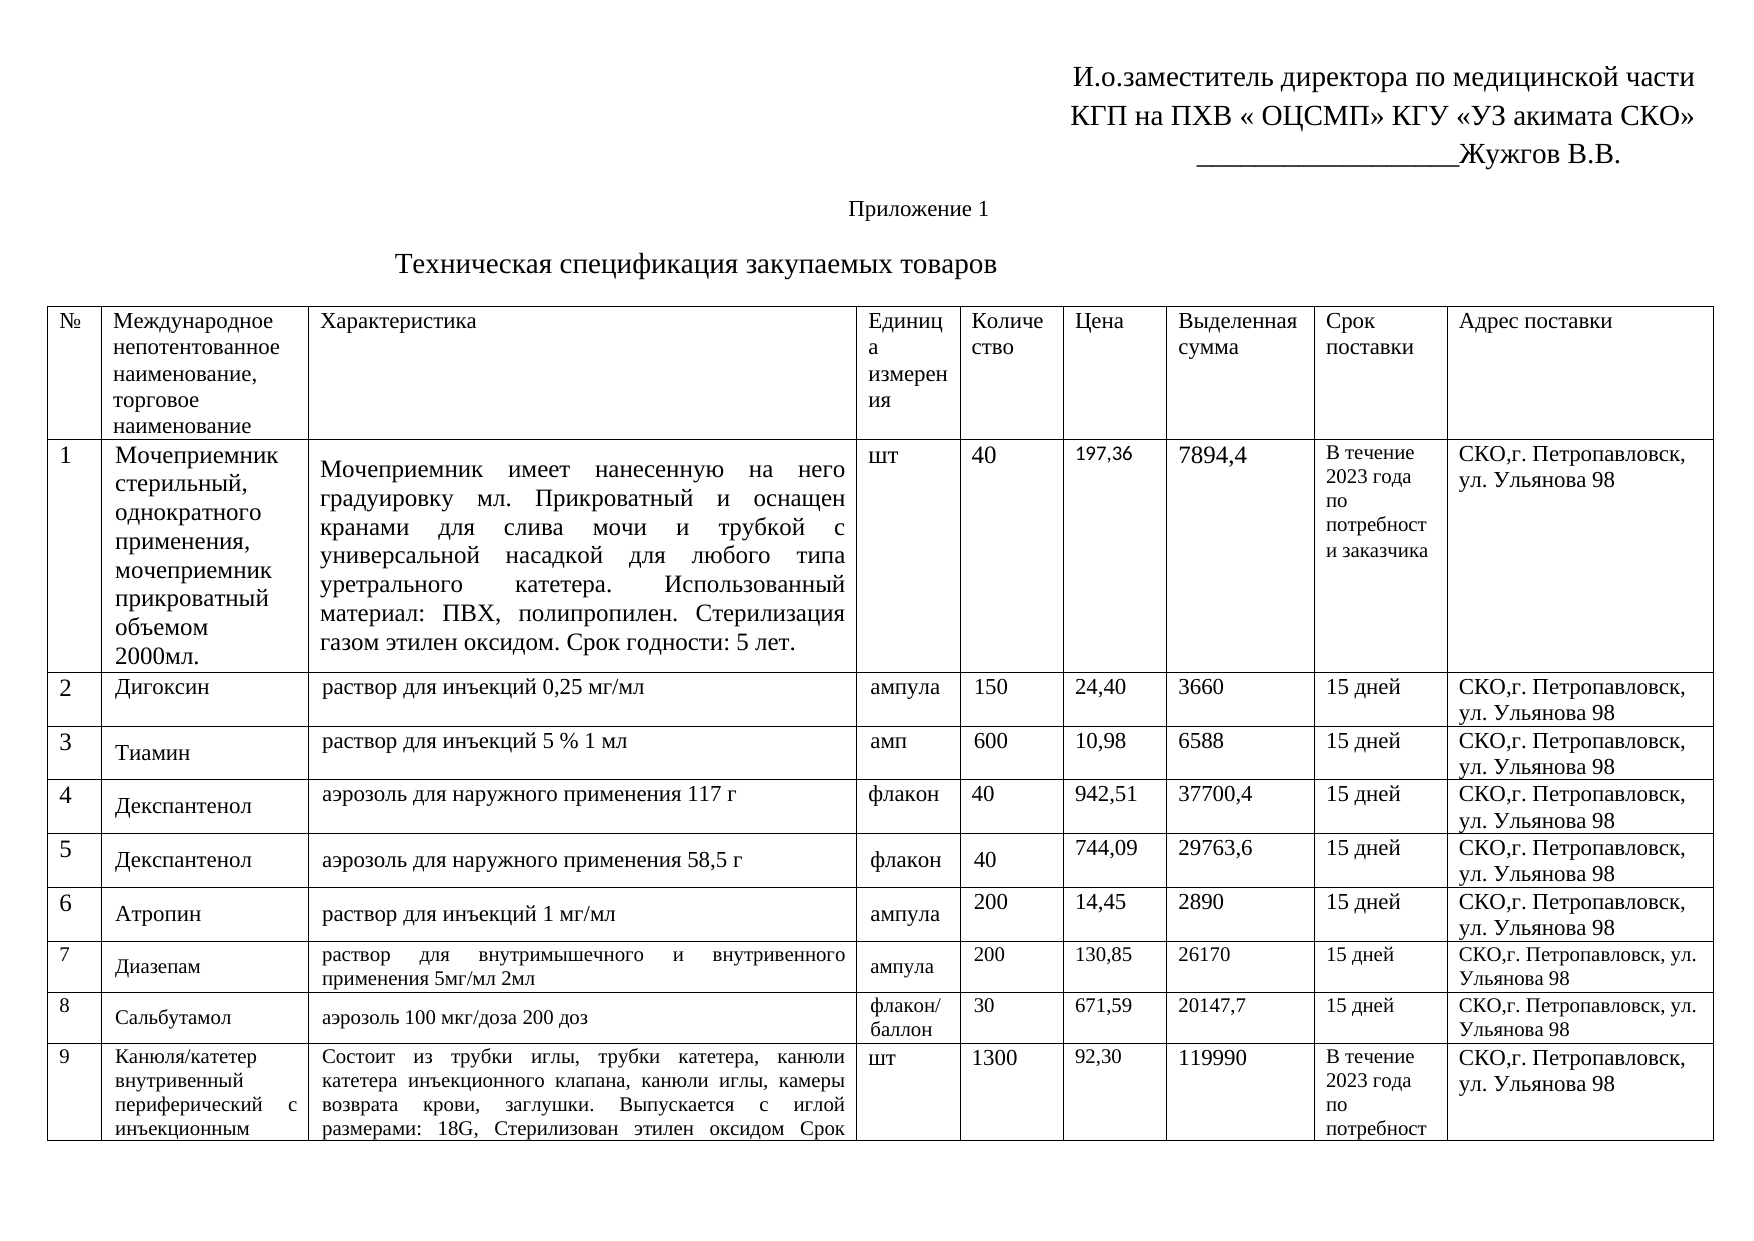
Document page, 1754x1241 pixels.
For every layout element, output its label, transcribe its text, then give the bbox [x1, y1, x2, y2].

table_cell 2 [48, 673, 101, 726]
table_header Единица измерения [857, 307, 960, 439]
table_cell СКО,г. Петропавловск, ул. Ульянова 98 [1448, 673, 1713, 726]
table_cell 14,45 [1064, 888, 1166, 941]
table_header Адрес поставки [1448, 307, 1713, 439]
table_cell Дигоксин [102, 673, 308, 726]
table_cell 15 дней [1315, 993, 1447, 1043]
table_cell 744,09 [1064, 834, 1166, 887]
table_header Выделенная сумма [1167, 307, 1314, 439]
table_cell Мочеприемник стерильный, однократного применения, мочеприемник прикроватный объемом 2000мл. [102, 440, 308, 672]
table_cell 29763,6 [1167, 834, 1314, 887]
table_cell 15 дней [1315, 834, 1447, 887]
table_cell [102, 1044, 308, 1140]
table_cell 5 [48, 834, 101, 887]
text Техническая спецификация закупаемых товаров [59, 247, 1695, 280]
table_cell Диазепам [102, 942, 308, 992]
table_cell 197,36 [1064, 440, 1166, 672]
table_cell раствор для внутримышечного и внутривенного применения 5мг/мл 2мл [309, 942, 856, 992]
text И.о.заместитель директора по медицинской части [59, 59, 1695, 93]
table_cell 1300 [961, 1044, 1063, 1140]
table_cell СКО,г. Петропавловск, ул. Ульянова 98 [1448, 727, 1713, 779]
table_cell Тиамин [102, 727, 308, 779]
table_cell 200 [961, 888, 1063, 941]
table_cell 600 [961, 727, 1063, 779]
table_cell 40 [961, 834, 1063, 887]
table_cell СКО,г. Петропавловск, ул. Ульянова 98 [1448, 440, 1713, 672]
table_cell раствор для инъекций 5 % 1 мл [309, 727, 856, 779]
table_cell аэрозоль для наружного применения 58,5 г [309, 834, 856, 887]
table_cell ампула [857, 888, 960, 941]
text Приложение 1 [59, 196, 1695, 222]
table_cell 40 [961, 780, 1063, 833]
table_cell 200 [961, 942, 1063, 992]
table_cell 92,30 [1064, 1044, 1166, 1140]
table_cell 671,59 [1064, 993, 1166, 1043]
text КГП на ПХВ « ОЦСМП» КГУ «УЗ акимата СКО» [59, 98, 1695, 131]
table_cell ампула [857, 942, 960, 992]
table_cell 6 [48, 888, 101, 941]
table_header Цена [1064, 307, 1166, 439]
table_cell 7894,4 [1167, 440, 1314, 672]
table_cell 15 дней [1315, 673, 1447, 726]
table_header Количество [961, 307, 1063, 439]
table_cell Декспантенол [102, 780, 308, 833]
table_cell 15 дней [1315, 727, 1447, 779]
table_cell 119990 [1167, 1044, 1314, 1140]
table_cell 26170 [1167, 942, 1314, 992]
table_header Международное непотентованное наименование, торговое наименование [102, 307, 308, 439]
table_cell 24,40 [1064, 673, 1166, 726]
table_cell 942,51 [1064, 780, 1166, 833]
table_cell 9 [48, 1044, 101, 1140]
table_cell флакон/ баллон [857, 993, 960, 1043]
table_cell Атропин [102, 888, 308, 941]
table_cell 40 [961, 440, 1063, 672]
table_cell 3660 [1167, 673, 1314, 726]
table_cell 3 [48, 727, 101, 779]
table_cell раствор для инъекций 1 мг/мл [309, 888, 856, 941]
table_cell раствор для инъекций 0,25 мг/мл [309, 673, 856, 726]
text __________________Жужгов В.В. [59, 136, 1695, 170]
table_cell СКО,г. Петропавловск, ул. Ульянова 98 [1448, 834, 1713, 887]
table_cell 130,85 [1064, 942, 1166, 992]
table_cell 15 дней [1315, 942, 1447, 992]
table_cell ампула [857, 673, 960, 726]
table_cell 37700,4 [1167, 780, 1314, 833]
table_cell 8 [48, 993, 101, 1043]
table_cell Мочеприемник имеет нанесенную на него градуировку мл. Прикроватный и оснащен кранами для слива мочи и трубкой с универсальной насадкой для любого типа уретрального катетера. Использованный материал: ПВХ, полипропилен. Стерилизация газом этилен оксидом. Срок годности: 5 лет. [309, 440, 856, 672]
table_cell флакон [857, 780, 960, 833]
table_cell аэрозоль 100 мкг/доза 200 доз [309, 993, 856, 1043]
table_cell 7 [48, 942, 101, 992]
table_cell 1 [48, 440, 101, 672]
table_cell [1448, 1044, 1713, 1140]
table_cell 30 [961, 993, 1063, 1043]
table_header Характеристика [309, 307, 856, 439]
table_cell 2890 [1167, 888, 1314, 941]
table_cell шт [857, 440, 960, 672]
table_cell шт [857, 1044, 960, 1140]
table_cell 150 [961, 673, 1063, 726]
table_cell 15 дней [1315, 888, 1447, 941]
table_cell СКО,г. Петропавловск, ул. Ульянова 98 [1448, 888, 1713, 941]
table_cell 10,98 [1064, 727, 1166, 779]
table_header Срок поставки [1315, 307, 1447, 439]
table_cell амп [857, 727, 960, 779]
table_cell Декспантенол [102, 834, 308, 887]
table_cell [1315, 1044, 1447, 1140]
table_cell аэрозоль для наружного применения 117 г [309, 780, 856, 833]
table_cell В течение 2023 года по потребности заказчика [1315, 440, 1447, 672]
table_cell 4 [48, 780, 101, 833]
table_cell 20147,7 [1167, 993, 1314, 1043]
table_cell СКО,г. Петропавловск, ул. Ульянова 98 [1448, 780, 1713, 833]
table_cell СКО,г. Петропавловск, ул. Ульянова 98 [1448, 993, 1713, 1043]
table_cell 6588 [1167, 727, 1314, 779]
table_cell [309, 1044, 856, 1140]
table_cell 15 дней [1315, 780, 1447, 833]
table_header № [48, 307, 101, 439]
table_cell Сальбутамол [102, 993, 308, 1043]
table_cell СКО,г. Петропавловск, ул. Ульянова 98 [1448, 942, 1713, 992]
table_cell флакон [857, 834, 960, 887]
